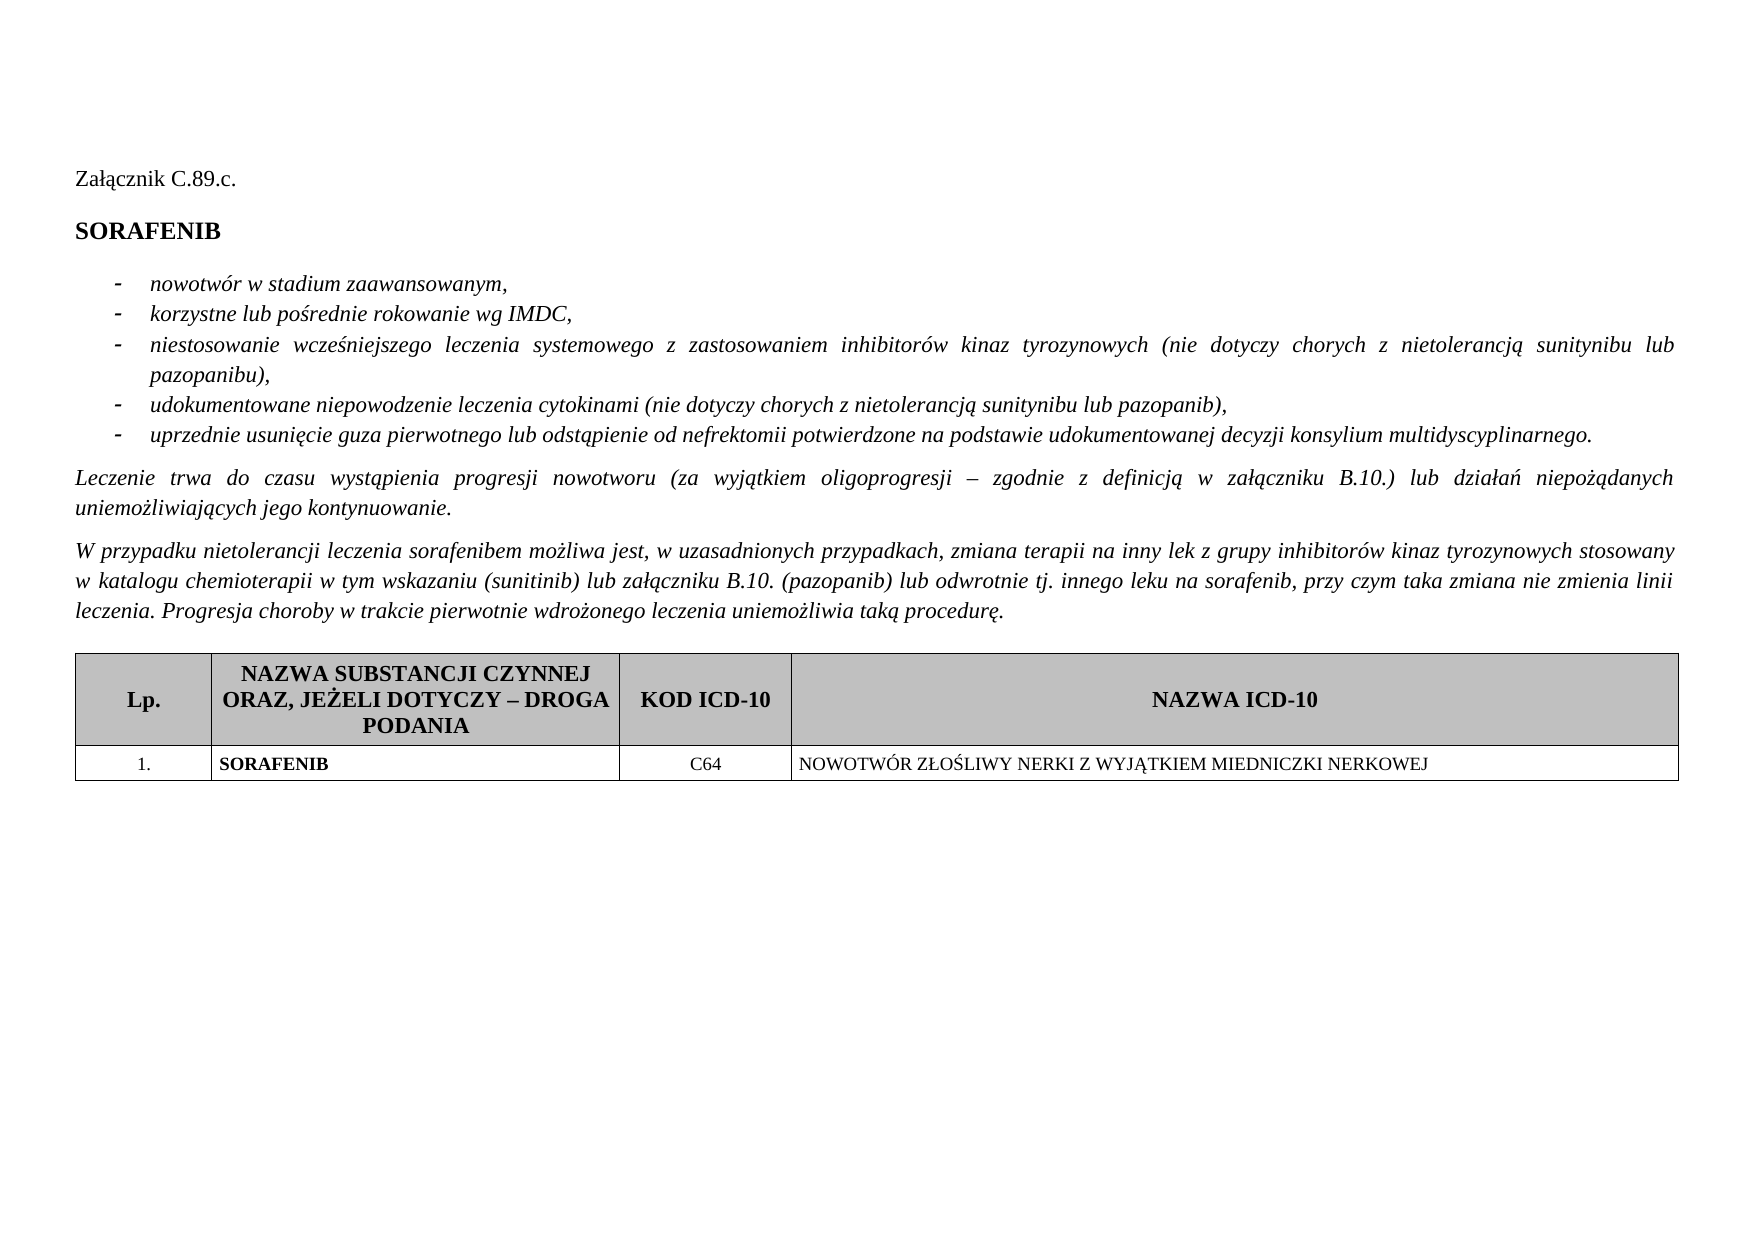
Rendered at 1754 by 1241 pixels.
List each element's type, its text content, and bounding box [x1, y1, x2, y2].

list uprzednie usunięcie guza pierwotnego lub odstąpienie od nefrektomii potwierdzone na podstawie udokumentowanej decyzji konsylium multidyscyplinarnego. [112, 421, 1679, 448]
table_cell C64 [620, 746, 791, 780]
text SORAFENIB [75, 216, 1679, 245]
text Załącznik C.89.c. [75, 165, 1679, 192]
list korzystne lub pośrednie rokowanie wg IMDC, [112, 301, 1679, 327]
table_cell [76, 746, 211, 780]
table_header KOD ICD-10 [620, 654, 791, 745]
list udokumentowane niepowodzenie leczenia cytokinami (nie dotyczy chorych z nietolerancją sunitynibu lub pazopanib), [112, 391, 1679, 417]
table_header NAZWA ICD-10 [792, 654, 1678, 745]
list nowotwór w stadium zaawansowanym, [112, 270, 1679, 297]
table_cell NOWOTWÓR ZŁOŚLIWY NERKI Z WYJĄTKIEM MIEDNICZKI NERKOWEJ [792, 746, 1678, 780]
list niestosowanie wcześniejszego leczenia systemowego z zastosowaniem inhibitorów kinaz tyrozynowych (nie dotyczy chorych z nietolerancją sunitynibu lub pazopanibu), [112, 331, 1679, 387]
table_cell SORAFENIB [212, 746, 619, 780]
table_header NAZWA SUBSTANCJI CZYNNEJ ORAZ, JEŻELI DOTYCZY – DROGA PODANIA [212, 654, 619, 745]
text W przypadku nietolerancji leczenia sorafenibem możliwa jest, w uzasadnionych przypadkach, zmiana terapii na inny lek z grupy inhibitorów kinaz tyrozynowych stosowany w katalogu chemioterapii w tym wskazaniu (sunitinib) lub załączniku B.10. (pazopanib) lub odwrotnie tj. innego leku na sorafenib, przy czym taka zmiana nie zmienia linii leczenia. Progresja choroby w trakcie pierwotnie wdrożonego leczenia uniemożliwia taką procedurę. [75, 537, 1679, 624]
text Leczenie trwa do czasu wystąpienia progresji nowotworu (za wyjątkiem oligoprogresji – zgodnie z definicją w załączniku B.10.) lub działań niepożądanych uniemożliwiających jego kontynuowanie. [75, 464, 1679, 521]
table_header Lp. [76, 654, 211, 745]
